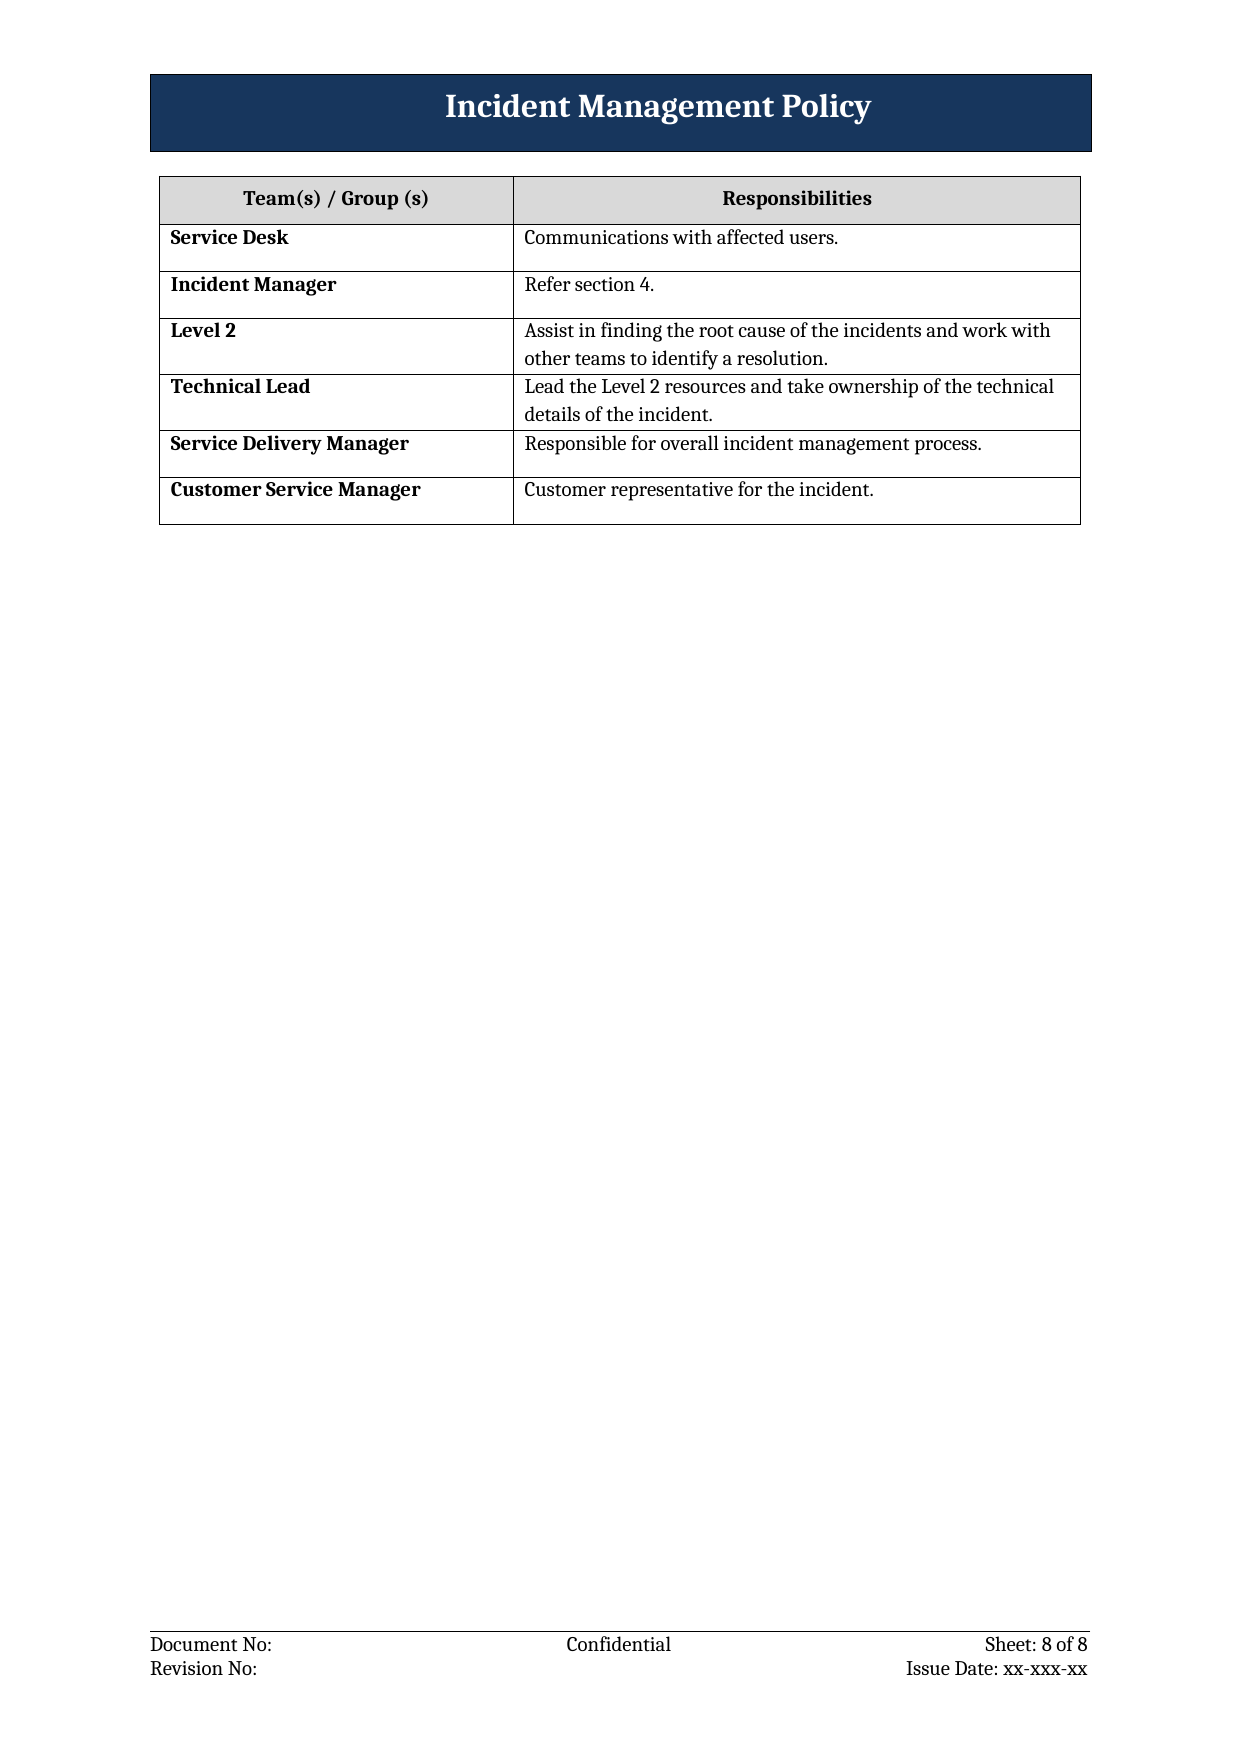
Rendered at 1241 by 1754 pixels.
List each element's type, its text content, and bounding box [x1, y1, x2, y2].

table_cell Communications with affected users. [514, 225, 1080, 271]
table_cell Customer representative for the incident. [514, 478, 1080, 524]
table_cell Technical Lead [160, 375, 513, 430]
table_cell Customer Service Manager [160, 478, 513, 524]
table_header Team(s) / Group (s) [160, 177, 513, 224]
table_cell Service Desk [160, 225, 513, 271]
table_cell Level 2 [160, 319, 513, 374]
table_cell Assist in finding the root cause of the incidents and work with other teams to identify a resolution. [514, 319, 1080, 374]
table_cell Refer section 4. [514, 272, 1080, 318]
table_cell Incident Manager [160, 272, 513, 318]
table_cell Responsible for overall incident management process. [514, 431, 1080, 477]
table_header Responsibilities [514, 177, 1080, 224]
table_cell Service Delivery Manager [160, 431, 513, 477]
table_cell Lead the Level 2 resources and take ownership of the technical details of the incident. [514, 375, 1080, 430]
